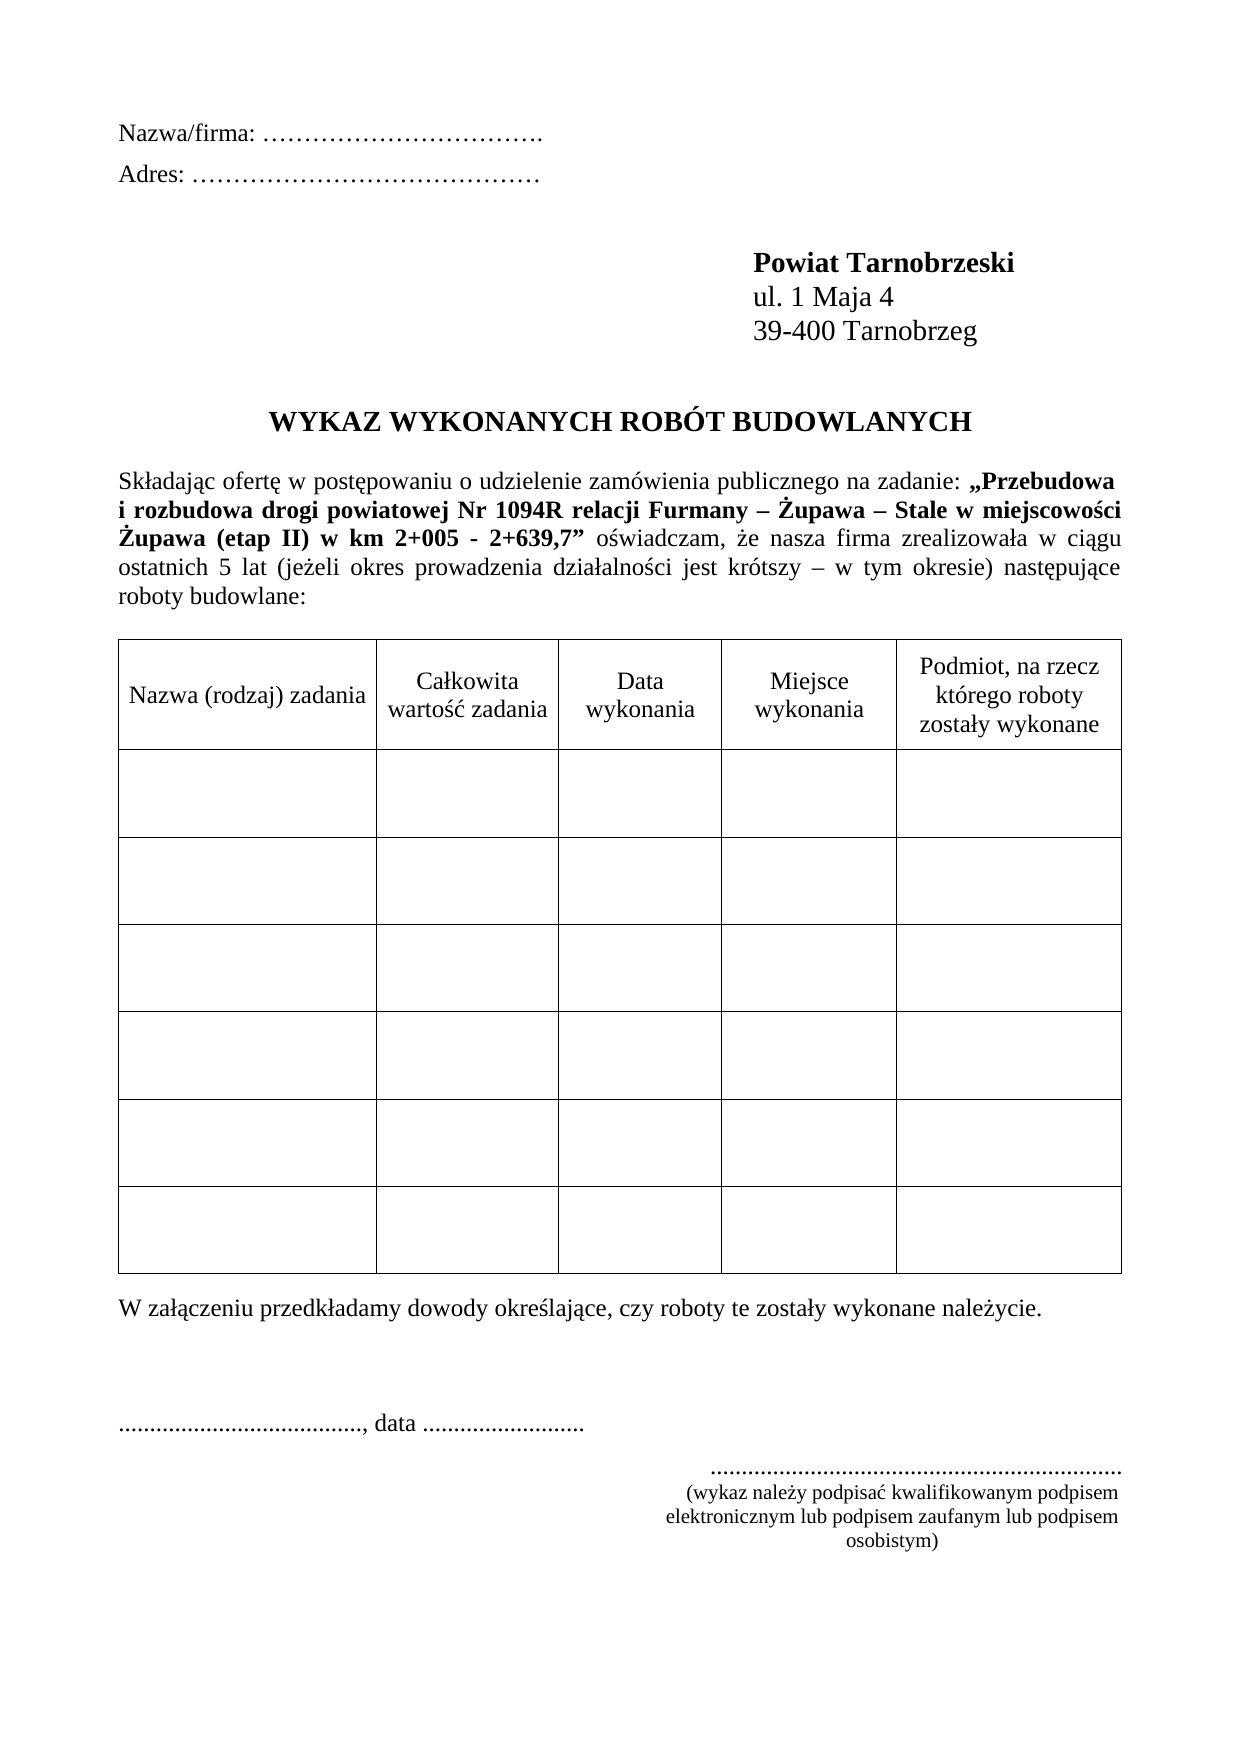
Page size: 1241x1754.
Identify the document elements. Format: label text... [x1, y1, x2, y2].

table_cell [722, 1187, 896, 1273]
table_cell [897, 925, 1121, 1011]
table_header Nazwa (rodzaj) zadania [119, 640, 376, 749]
list Adres: …………………………………… [118, 159, 1122, 188]
table_cell [559, 1100, 721, 1186]
table_cell [377, 750, 558, 837]
text ul. 1 Maja 4 [753, 279, 1122, 313]
table_cell [559, 750, 721, 837]
table_cell [377, 925, 558, 1011]
table_cell [377, 1012, 558, 1098]
table_cell [722, 1100, 896, 1186]
table_cell [897, 1100, 1121, 1186]
table_cell [377, 1187, 558, 1273]
table_cell [897, 838, 1121, 924]
table_cell [559, 1012, 721, 1098]
table_cell [897, 750, 1121, 837]
table_cell [119, 838, 376, 924]
table_cell [119, 1012, 376, 1098]
table_cell [559, 925, 721, 1011]
text Składając ofertę w postępowaniu o udzielenie zamówienia publicznego na zadanie: „Przebudowa i rozbudowa drogi powiatowej Nr 1094R relacji Furmany – Żupawa – Stale w miejscowości Żupawa (etap II) w km 2+005 - 2+639,7” oświadczam, że nasza firma zrealizowała w ciągu ostatnich 5 lat (jeżeli okres prowadzenia działalności jest krótszy – w tym okresie) następujące roboty budowlane: [118, 466, 1122, 610]
text 39-400 Tarnobrzeg [753, 313, 1122, 346]
table_cell [119, 750, 376, 837]
text .................................................................. [561, 1451, 1122, 1480]
table_header Całkowita wartość zadania [377, 640, 558, 749]
table_cell [559, 838, 721, 924]
table_header Miejsce wykonania [722, 640, 896, 749]
table_cell [722, 1012, 896, 1098]
table_header Podmiot, na rzecz którego roboty zostały wykonane [897, 640, 1121, 749]
table_cell [119, 925, 376, 1011]
table_header Data wykonania [559, 640, 721, 749]
text Powiat Tarnobrzeski [339, 246, 1122, 279]
table_cell [897, 1012, 1121, 1098]
table_cell [722, 925, 896, 1011]
text (wykaz należy podpisać kwalifikowanym podpisem elektronicznym lub podpisem zaufanym lub podpisem osobistym) [662, 1480, 1122, 1552]
table_cell [119, 1187, 376, 1273]
table_cell [377, 1100, 558, 1186]
table_cell [377, 838, 558, 924]
text WYKAZ WYKONANYCH ROBÓT BUDOWLANYCH [118, 404, 1122, 437]
text W załączeniu przedkładamy dowody określające, czy roboty te zostały wykonane należycie. [118, 1293, 1122, 1322]
table_cell [722, 750, 896, 837]
table_cell [559, 1187, 721, 1273]
list Nazwa/firma: ……………………………. [118, 118, 1122, 147]
table_cell [722, 838, 896, 924]
table_cell [897, 1187, 1121, 1273]
table_cell [119, 1100, 376, 1186]
text ......................................., data .......................... [118, 1408, 1122, 1437]
